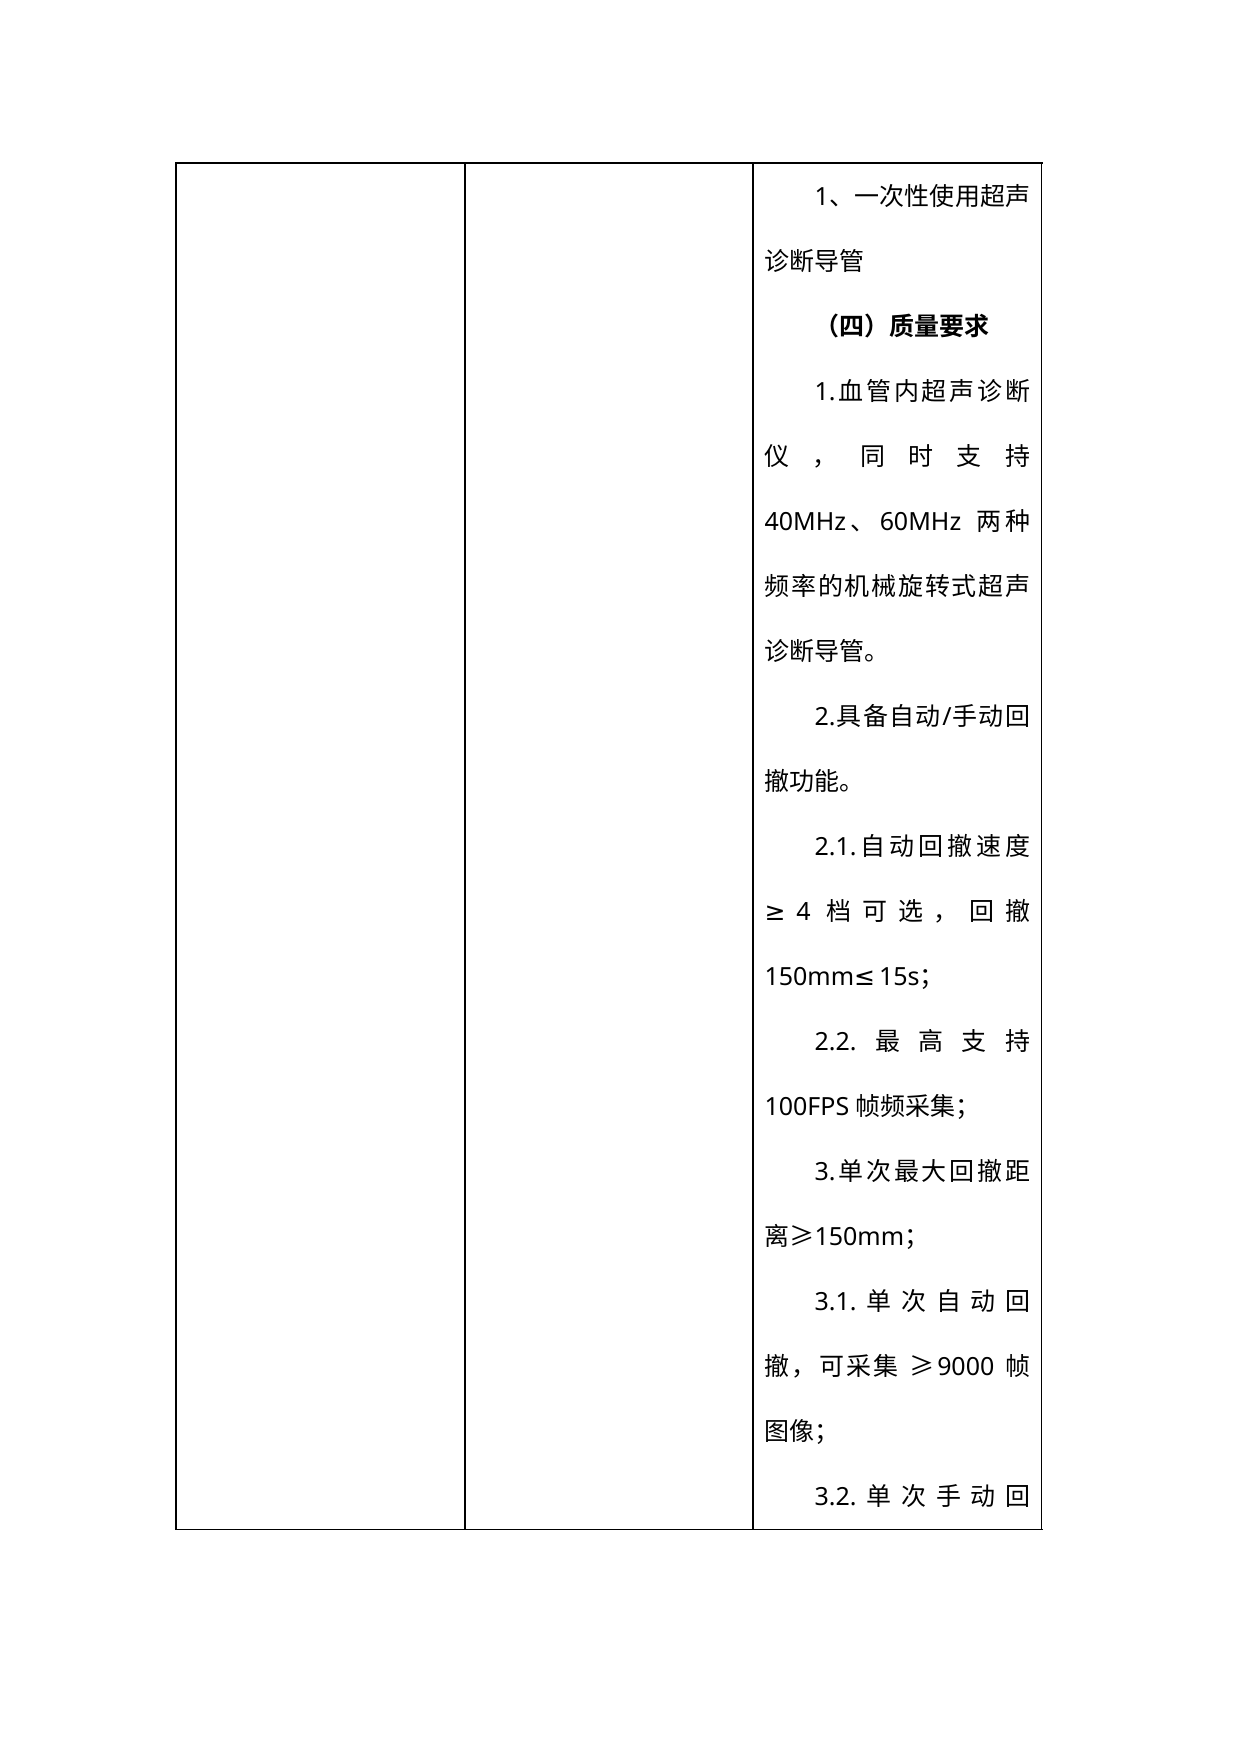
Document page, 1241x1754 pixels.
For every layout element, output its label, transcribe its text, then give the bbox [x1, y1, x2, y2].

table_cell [754, 164, 1041, 1528]
table_cell 1 [177, 164, 464, 1528]
table_cell [466, 164, 752, 1528]
